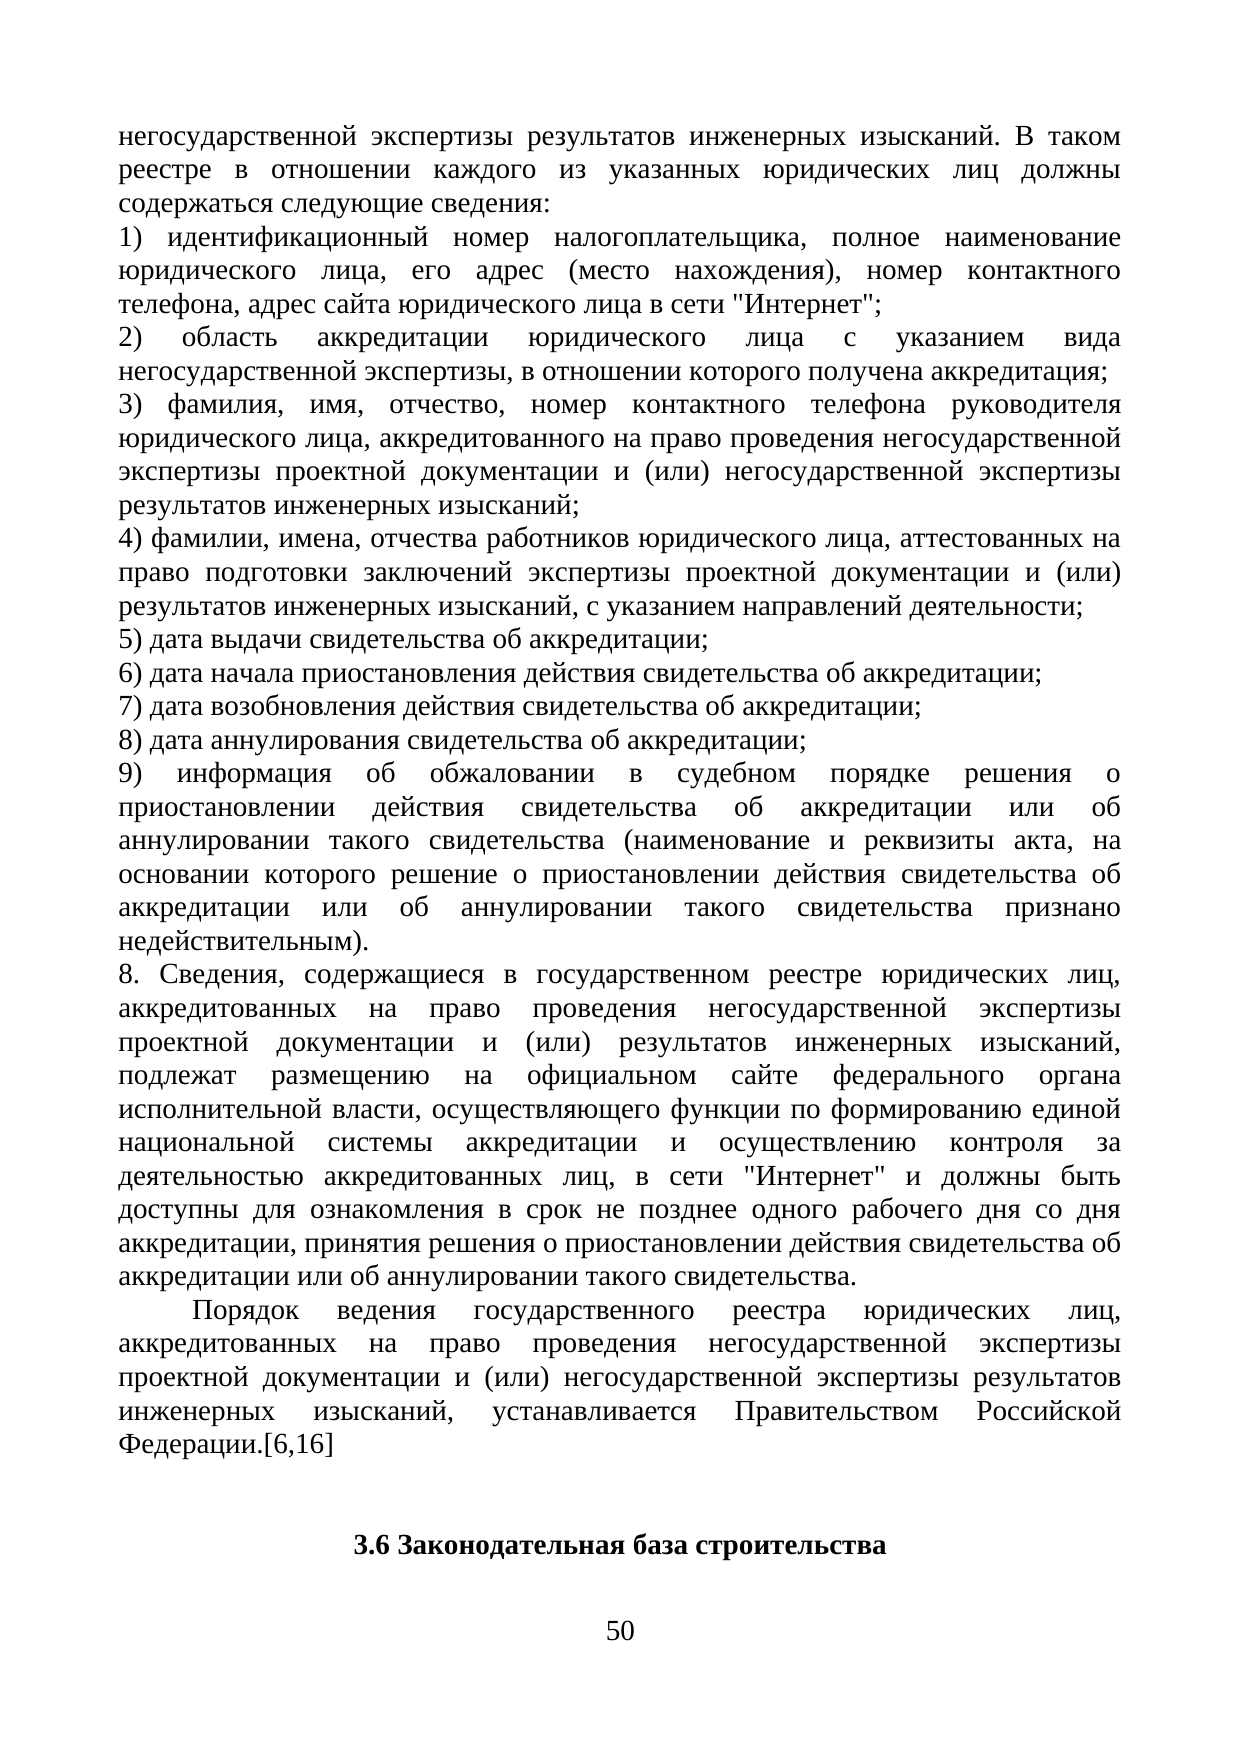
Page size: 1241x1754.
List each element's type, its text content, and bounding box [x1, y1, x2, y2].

text 2) область аккредитации юридического лица с указанием вида негосударственной экспертизы, в отношении которого получена аккредитация; [118, 319, 1122, 386]
text 4) фамилии, имена, отчества работников юридического лица, аттестованных на право подготовки заключений экспертизы проектной документации и (или) результатов инженерных изысканий, с указанием направлений деятельности; [118, 521, 1122, 621]
text 9) информация об обжаловании в судебном порядке решения о приостановлении действия свидетельства об аккредитации или об аннулировании такого свидетельства (наименование и реквизиты акта, на основании которого решение о приостановлении действия свидетельства об аккредитации или об аннулировании такого свидетельства признано недействительным). [118, 755, 1122, 957]
text Порядок ведения государственного реестра юридических лиц, аккредитованных на право проведения негосударственной экспертизы проектной документации и (или) негосударственной экспертизы результатов инженерных изысканий, устанавливается Правительством Российской Федерации.[6,16] [118, 1292, 1122, 1460]
text 1) идентификационный номер налогоплательщика, полное наименование юридического лица, его адрес (место нахождения), номер контактного телефона, адрес сайта юридического лица в сети "Интернет"; [118, 219, 1122, 319]
text 7) дата возобновления действия свидетельства об аккредитации; [118, 688, 1122, 722]
text 8) дата аннулирования свидетельства об аккредитации; [118, 722, 1122, 755]
text 6) дата начала приостановления действия свидетельства об аккредитации; [118, 655, 1122, 688]
text 3) фамилия, имя, отчество, номер контактного телефона руководителя юридического лица, аккредитованного на право проведения негосударственной экспертизы проектной документации и (или) негосударственной экспертизы результатов инженерных изысканий; [118, 386, 1122, 521]
text 8. Сведения, содержащиеся в государственном реестре юридических лиц, аккредитованных на право проведения негосударственной экспертизы проектной документации и (или) результатов инженерных изысканий, подлежат размещению на официальном сайте федерального органа исполнительной власти, осуществляющего функции по формированию единой национальной системы аккредитации и осуществлению контроля за деятельностью аккредитованных лиц, в сети "Интернет" и должны быть доступны для ознакомления в срок не позднее одного рабочего дня со дня аккредитации, принятия решения о приостановлении действия свидетельства об аккредитации или об аннулировании такого свидетельства. [118, 957, 1122, 1292]
text 5) дата выдачи свидетельства об аккредитации; [118, 621, 1122, 655]
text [118, 118, 1122, 219]
text 3.6 Законодательная база строительства [118, 1527, 1122, 1560]
